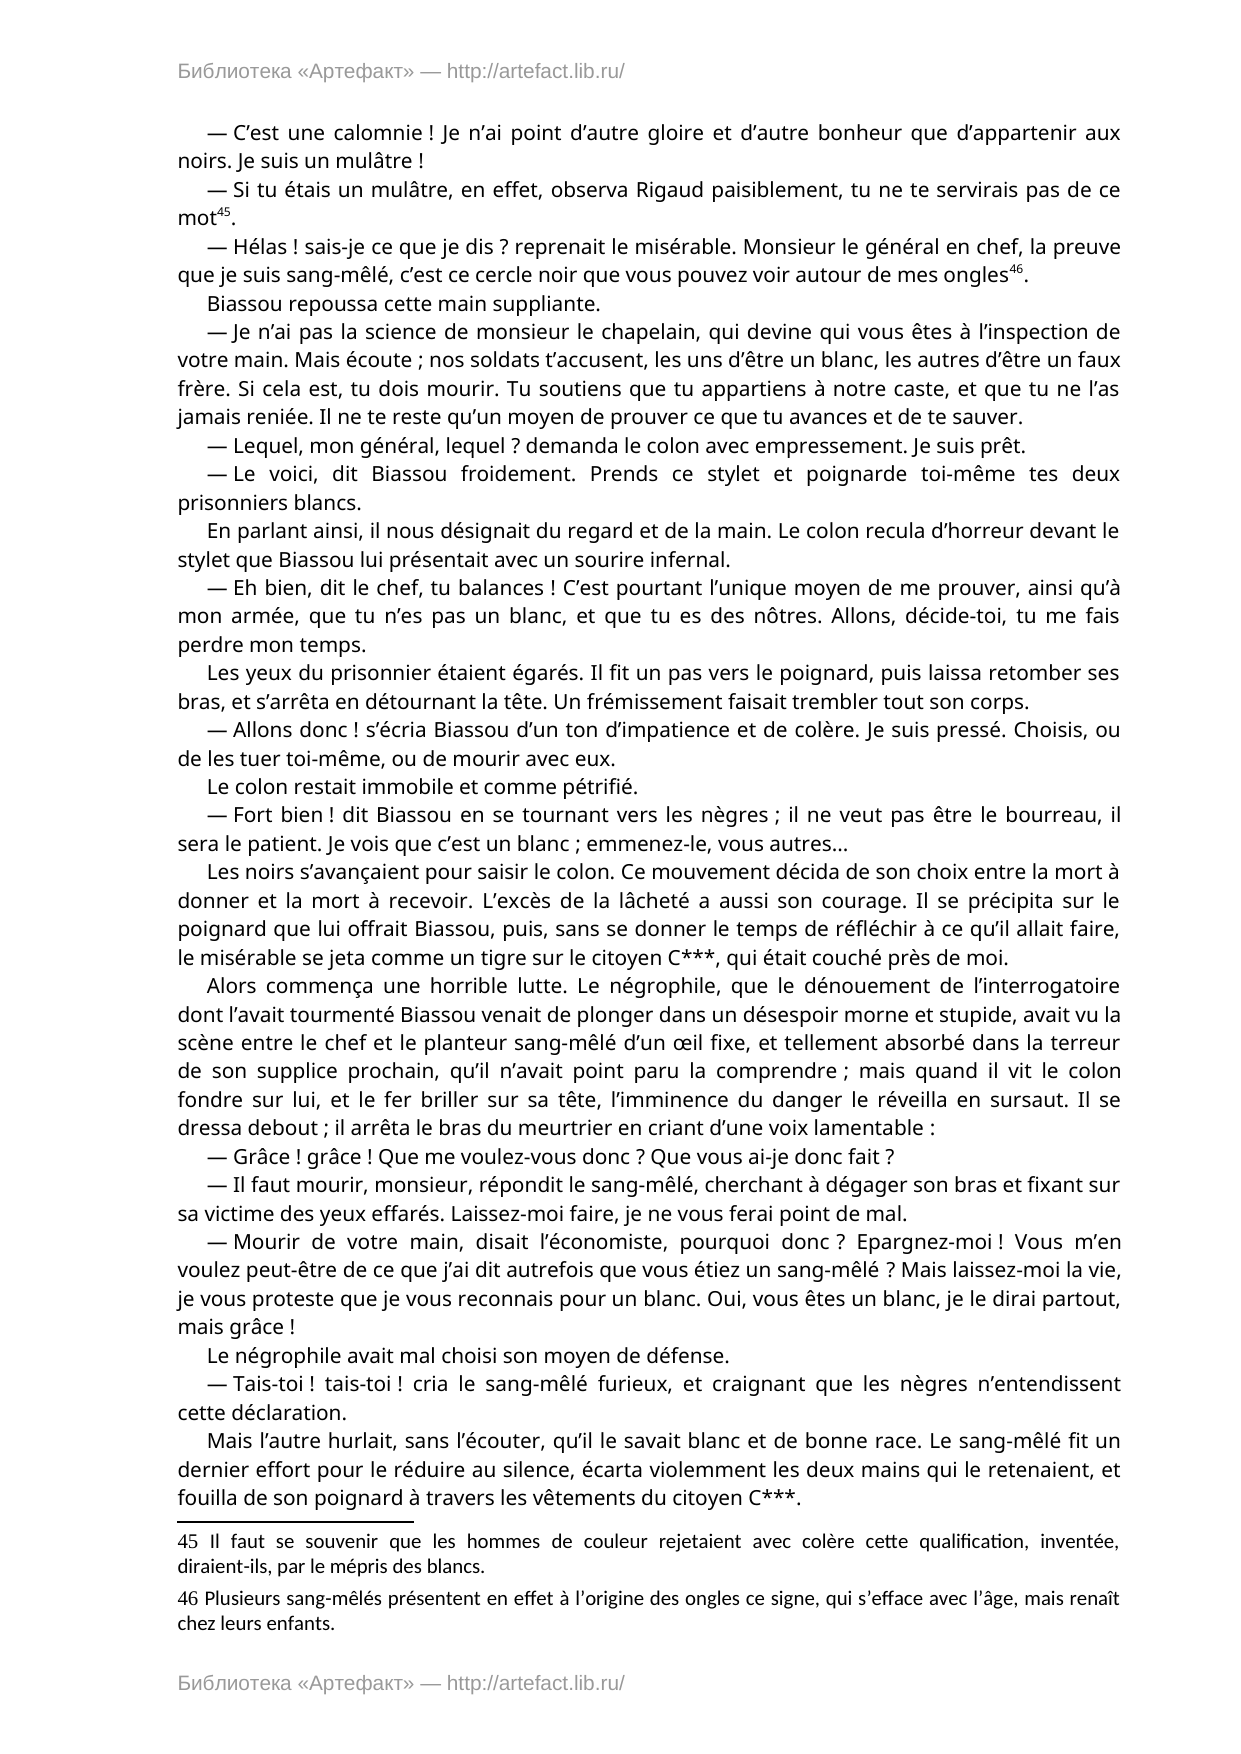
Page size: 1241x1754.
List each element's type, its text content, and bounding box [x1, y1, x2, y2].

text Mais l’autre hurlait, sans l’écouter, qu’il le savait blanc et de bonne race. Le sang-mêlé fit un dernier effort pour le réduire au silence, écarta violemment les deux mains qui le retenaient, et fouilla de son poignard à travers les vêtements du citoyen C***. [177, 1426, 1122, 1512]
text — Mourir de votre main, disait l’économiste, pourquoi donc ? Epargnez-moi ! Vous m’en voulez peut-être de ce que j’ai dit autrefois que vous étiez un sang-mêlé ? Mais laissez-moi la vie, je vous proteste que je vous reconnais pour un blanc. Oui, vous êtes un blanc, je le dirai partout, mais grâce ! [177, 1227, 1122, 1341]
text Les noirs s’avançaient pour saisir le colon. Ce mouvement décida de son choix entre la mort à donner et la mort à recevoir. L’excès de la lâcheté a aussi son courage. Il se précipita sur le poignard que lui offrait Biassou, puis, sans se donner le temps de réfléchir à ce qu’il allait faire, le misérable se jeta comme un tigre sur le citoyen C***, qui était couché près de moi. [177, 857, 1122, 971]
text — Allons donc ! s’écria Biassou d’un ton d’impatience et de colère. Je suis pressé. Choisis, ou de les tuer toi-même, ou de mourir avec eux. [177, 715, 1122, 772]
text — Lequel, mon général, lequel ? demanda le colon avec empressement. Je suis prêt. [177, 431, 1122, 459]
text En parlant ainsi, il nous désignait du regard et de la main. Le colon recula d’horreur devant le stylet que Biassou lui présentait avec un sourire infernal. [177, 516, 1122, 573]
text — Si tu étais un mulâtre, en effet, observa Rigaud paisiblement, tu ne te servirais pas de ce mot. [177, 175, 1122, 232]
text — Je n’ai pas la science de monsieur le chapelain, qui devine qui vous êtes à l’inspection de votre main. Mais écoute ; nos soldats t’accusent, les uns d’être un blanc, les autres d’être un faux frère. Si cela est, tu dois mourir. Tu soutiens que tu appartiens à notre caste, et que tu ne l’as jamais reniée. Il ne te reste qu’un moyen de prouver ce que tu avances et de te sauver. [177, 317, 1122, 431]
text — C’est une calomnie ! Je n’ai point d’autre gloire et d’autre bonheur que d’appartenir aux noirs. Je suis un mulâtre ! [177, 118, 1122, 175]
text Alors commença une horrible lutte. Le négrophile, que le dénouement de l’interrogatoire dont l’avait tourmenté Biassou venait de plonger dans un désespoir morne et stupide, avait vu la scène entre le chef et le planteur sang-mêlé d’un œil fixe, et tellement absorbé dans la terreur de son supplice prochain, qu’il n’avait point paru la comprendre ; mais quand il vit le colon fondre sur lui, et le fer briller sur sa tête, l’imminence du danger le réveilla en sursaut. Il se dressa debout ; il arrêta le bras du meurtrier en criant d’une voix lamentable : [177, 971, 1122, 1142]
text — Grâce ! grâce ! Que me voulez-vous donc ? Que vous ai-je donc fait ? [177, 1142, 1122, 1170]
text — Le voici, dit Biassou froidement. Prends ce stylet et poignarde toi-même tes deux prisonniers blancs. [177, 459, 1122, 516]
text — Eh bien, dit le chef, tu balances ! C’est pourtant l’unique moyen de me prouver, ainsi qu’à mon armée, que tu n’es pas un blanc, et que tu es des nôtres. Allons, décide-toi, tu me fais perdre mon temps. [177, 573, 1122, 658]
text — Hélas ! sais-je ce que je dis ? reprenait le misérable. Monsieur le général en chef, la preuve que je suis sang-mêlé, c’est ce cercle noir que vous pouvez voir autour de mes ongles. [177, 232, 1122, 289]
text Le négrophile avait mal choisi son moyen de défense. [177, 1341, 1122, 1369]
text — Il faut mourir, monsieur, répondit le sang-mêlé, cherchant à dégager son bras et fixant sur sa victime des yeux effarés. Laissez-moi faire, je ne vous ferai point de mal. [177, 1170, 1122, 1227]
text — Tais-toi ! tais-toi ! cria le sang-mêlé furieux, et craignant que les nègres n’entendissent cette déclaration. [177, 1369, 1122, 1426]
text Les yeux du prisonnier étaient égarés. Il fit un pas vers le poignard, puis laissa retomber ses bras, et s’arrêta en détournant la tête. Un frémissement faisait trembler tout son corps. [177, 658, 1122, 715]
text Biassou repoussa cette main suppliante. [177, 289, 1122, 317]
text — Fort bien ! dit Biassou en se tournant vers les nègres ; il ne veut pas être le bourreau, il sera le patient. Je vois que c’est un blanc ; emmenez-le, vous autres... [177, 801, 1122, 857]
text Le colon restait immobile et comme pétrifié. [177, 772, 1122, 801]
